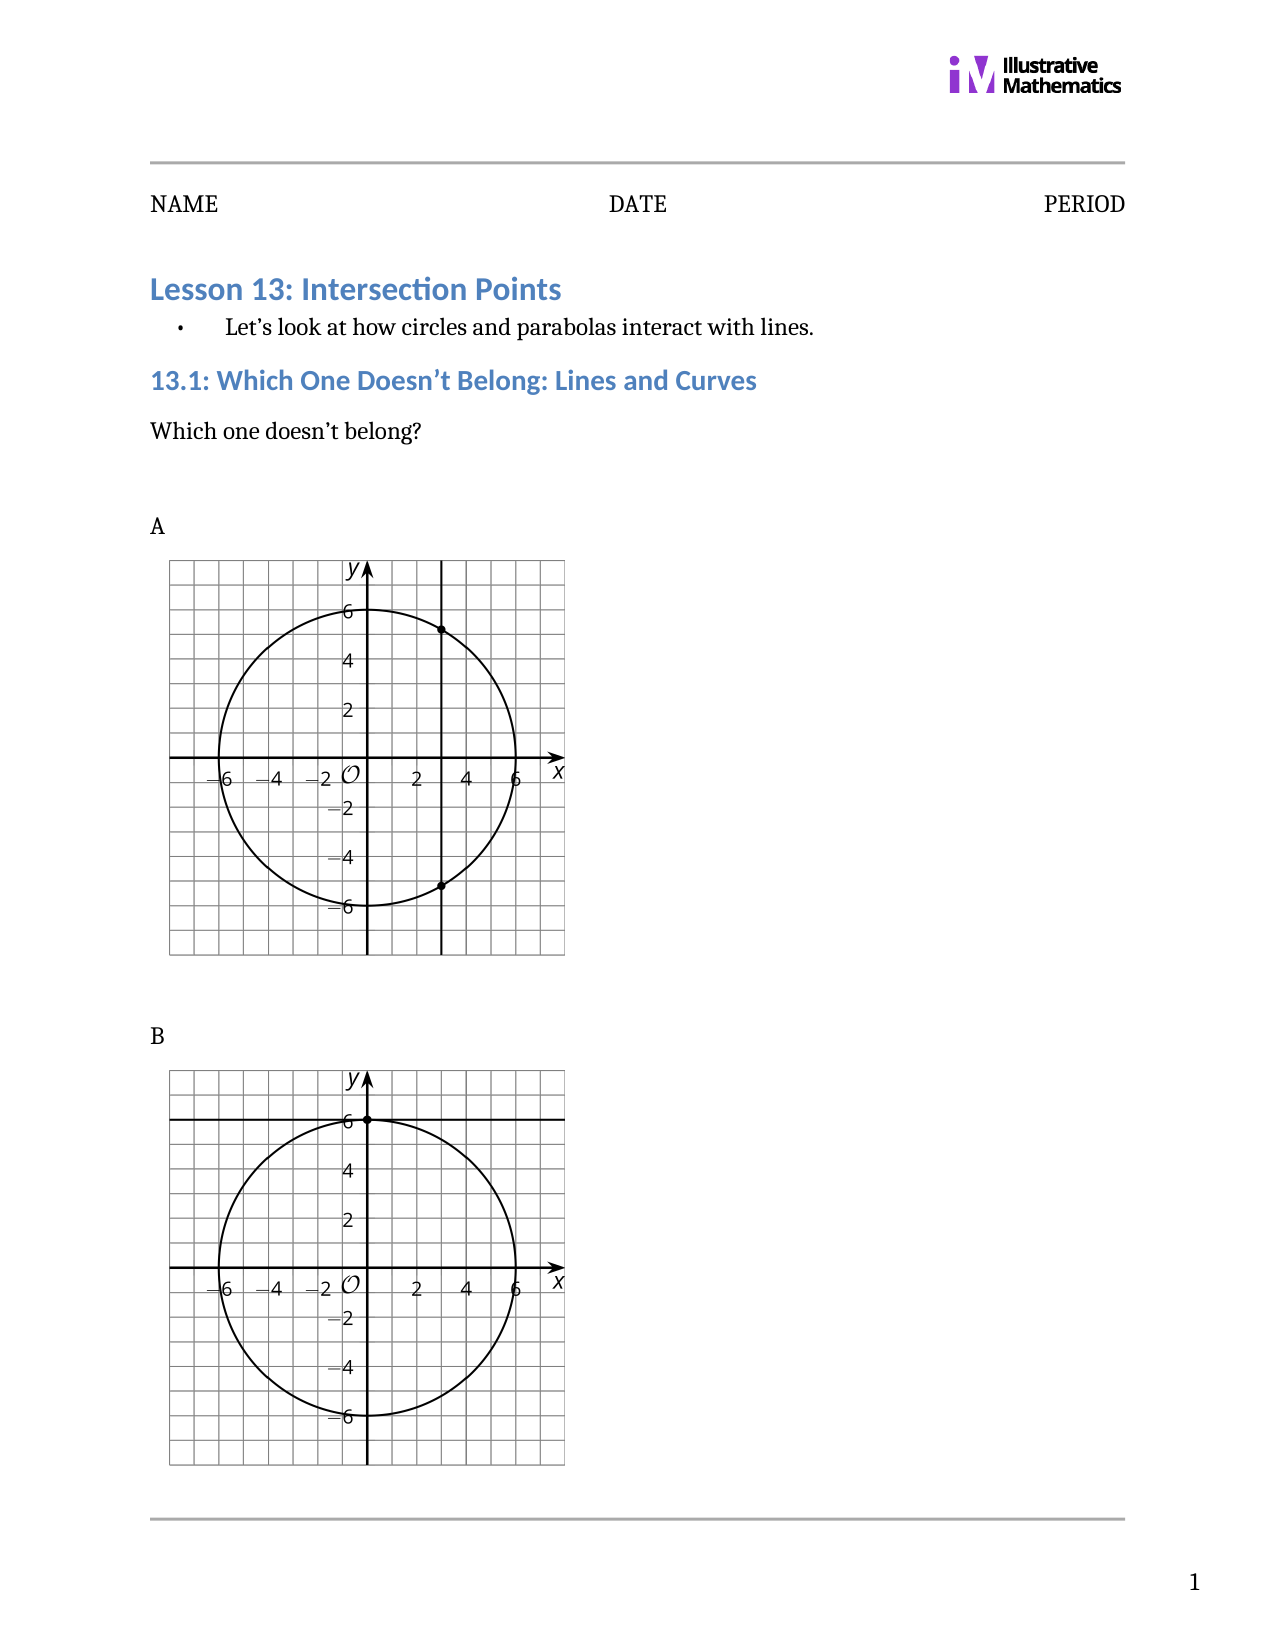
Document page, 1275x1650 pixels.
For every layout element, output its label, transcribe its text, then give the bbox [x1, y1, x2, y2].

text Which one doesn’t belong? [150, 417, 1125, 446]
subtitle Lesson 13: Intersection Points [150, 268, 1125, 309]
list Let’s look at how circles and parabolas interact with lines. [175, 313, 1125, 342]
subtitle 13.1: Which One Doesn’t Belong: Lines and Curves [150, 362, 1125, 398]
picture [949, 55, 1121, 93]
picture [168, 1069, 565, 1466]
text A [150, 512, 1125, 541]
text B [150, 1022, 1125, 1050]
picture [168, 559, 565, 956]
